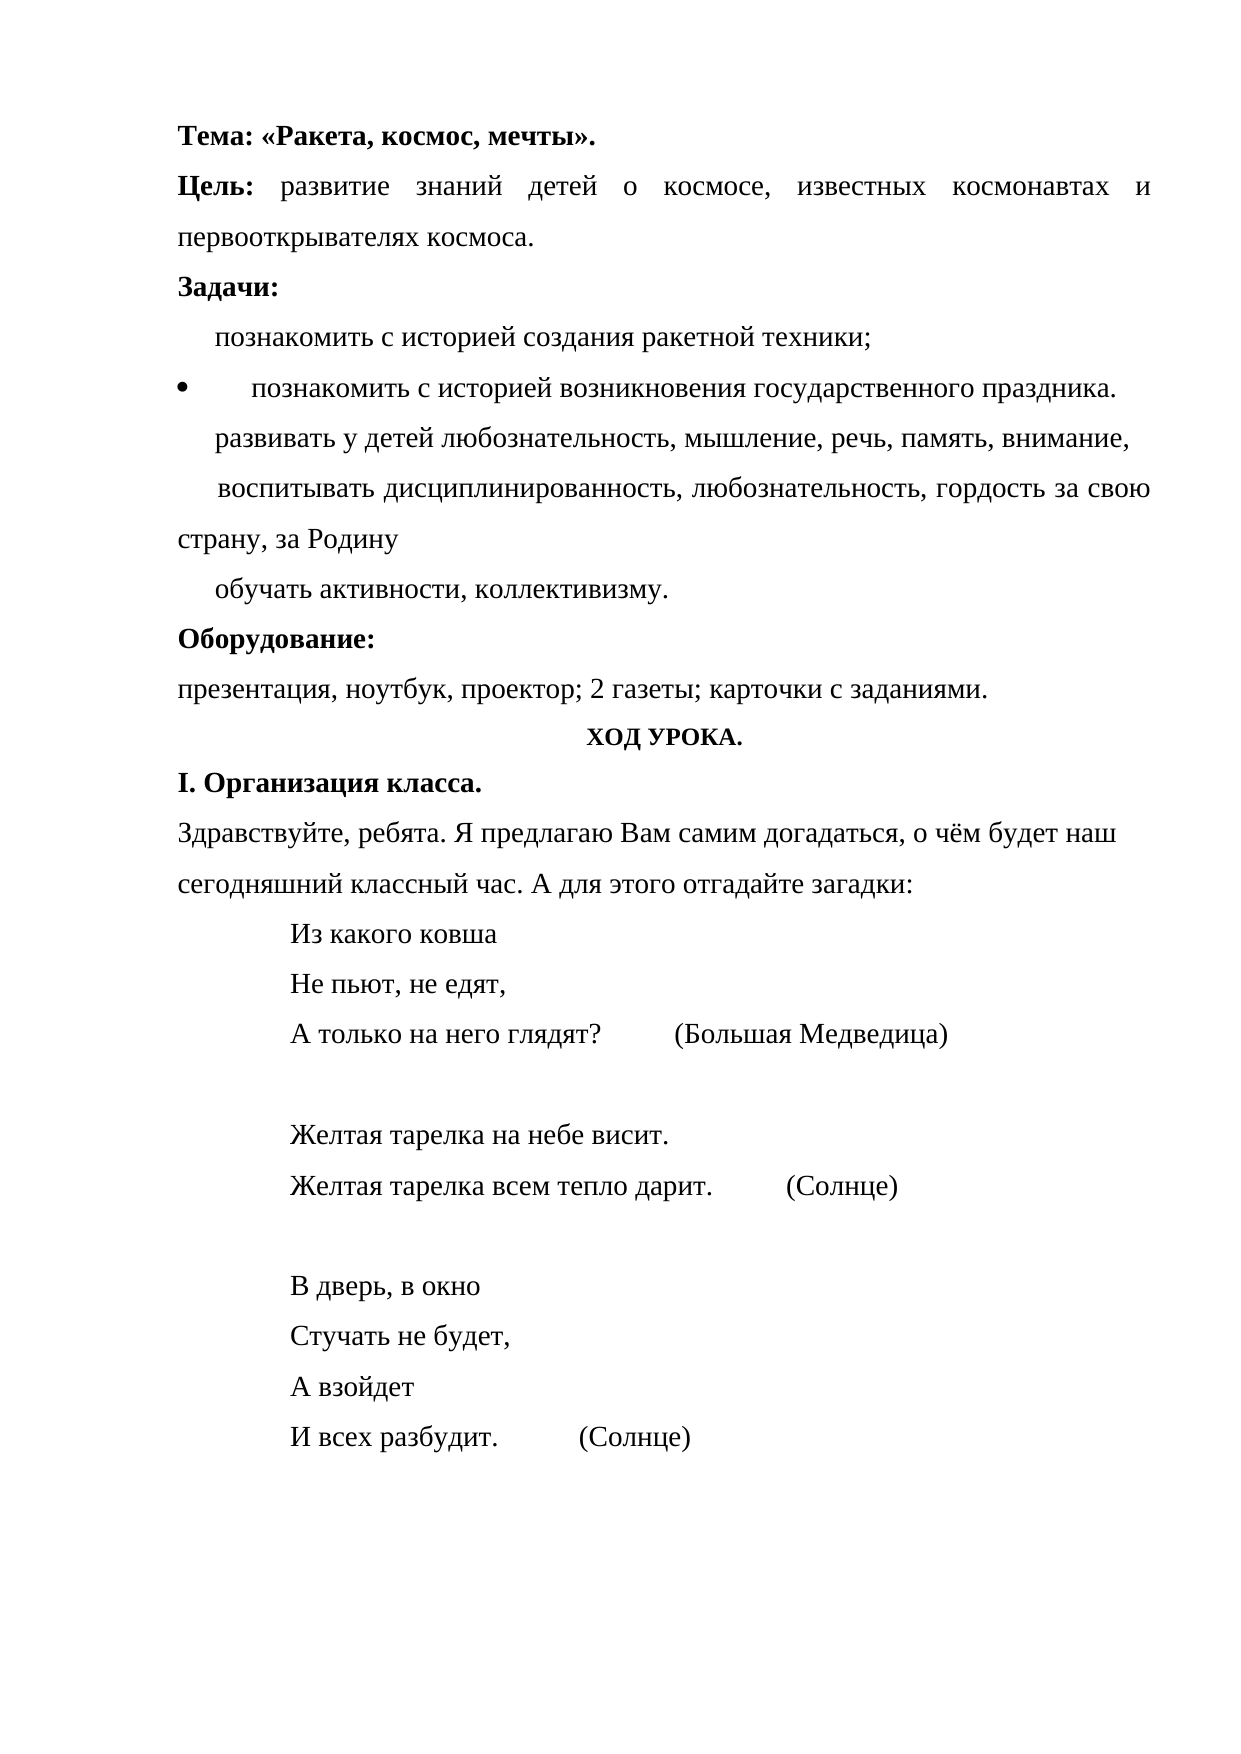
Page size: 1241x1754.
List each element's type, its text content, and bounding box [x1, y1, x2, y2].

text Из какого ковша Не пьют, не едят, А только на него глядят? (Большая Медведица) [290, 916, 1152, 1050]
text  обучать активности, коллективизму. Оборудование: презентация, ноутбук, проектор; 2 газеты; карточки с заданиями. [177, 571, 1152, 705]
list познакомить с историей возникновения государственного праздника. [177, 370, 1152, 403]
text Тема: «Ракета, космос, мечты». [177, 118, 1152, 152]
text I. Организация класса. [177, 765, 1152, 799]
text Задачи: [177, 269, 1152, 303]
text Желтая тарелка на небе висит. Желтая тарелка всем тепло дарит. (Солнце) [290, 1117, 1152, 1201]
text ХОД УРОКА. [177, 722, 1152, 751]
text  познакомить с историей создания ракетной техники; [177, 319, 1152, 353]
text В дверь, в окно Стучать не будет, А взойдет И всех разбудит. (Солнце) [290, 1268, 1152, 1453]
text  развивать у детей любознательность, мышление, речь, память, внимание, [177, 420, 1152, 454]
text  воспитывать дисциплинированность, любознательность, гордость за свою страну, за Родину [177, 470, 1152, 554]
text Цель: развитие знаний детей о космосе, известных космонавтах и первооткрывателях космоса. [177, 168, 1152, 252]
text Здравствуйте, ребята. Я предлагаю Вам самим догадаться, о чём будет наш сегодняшний классный час. А для этого отгадайте загадки: [177, 815, 1152, 899]
